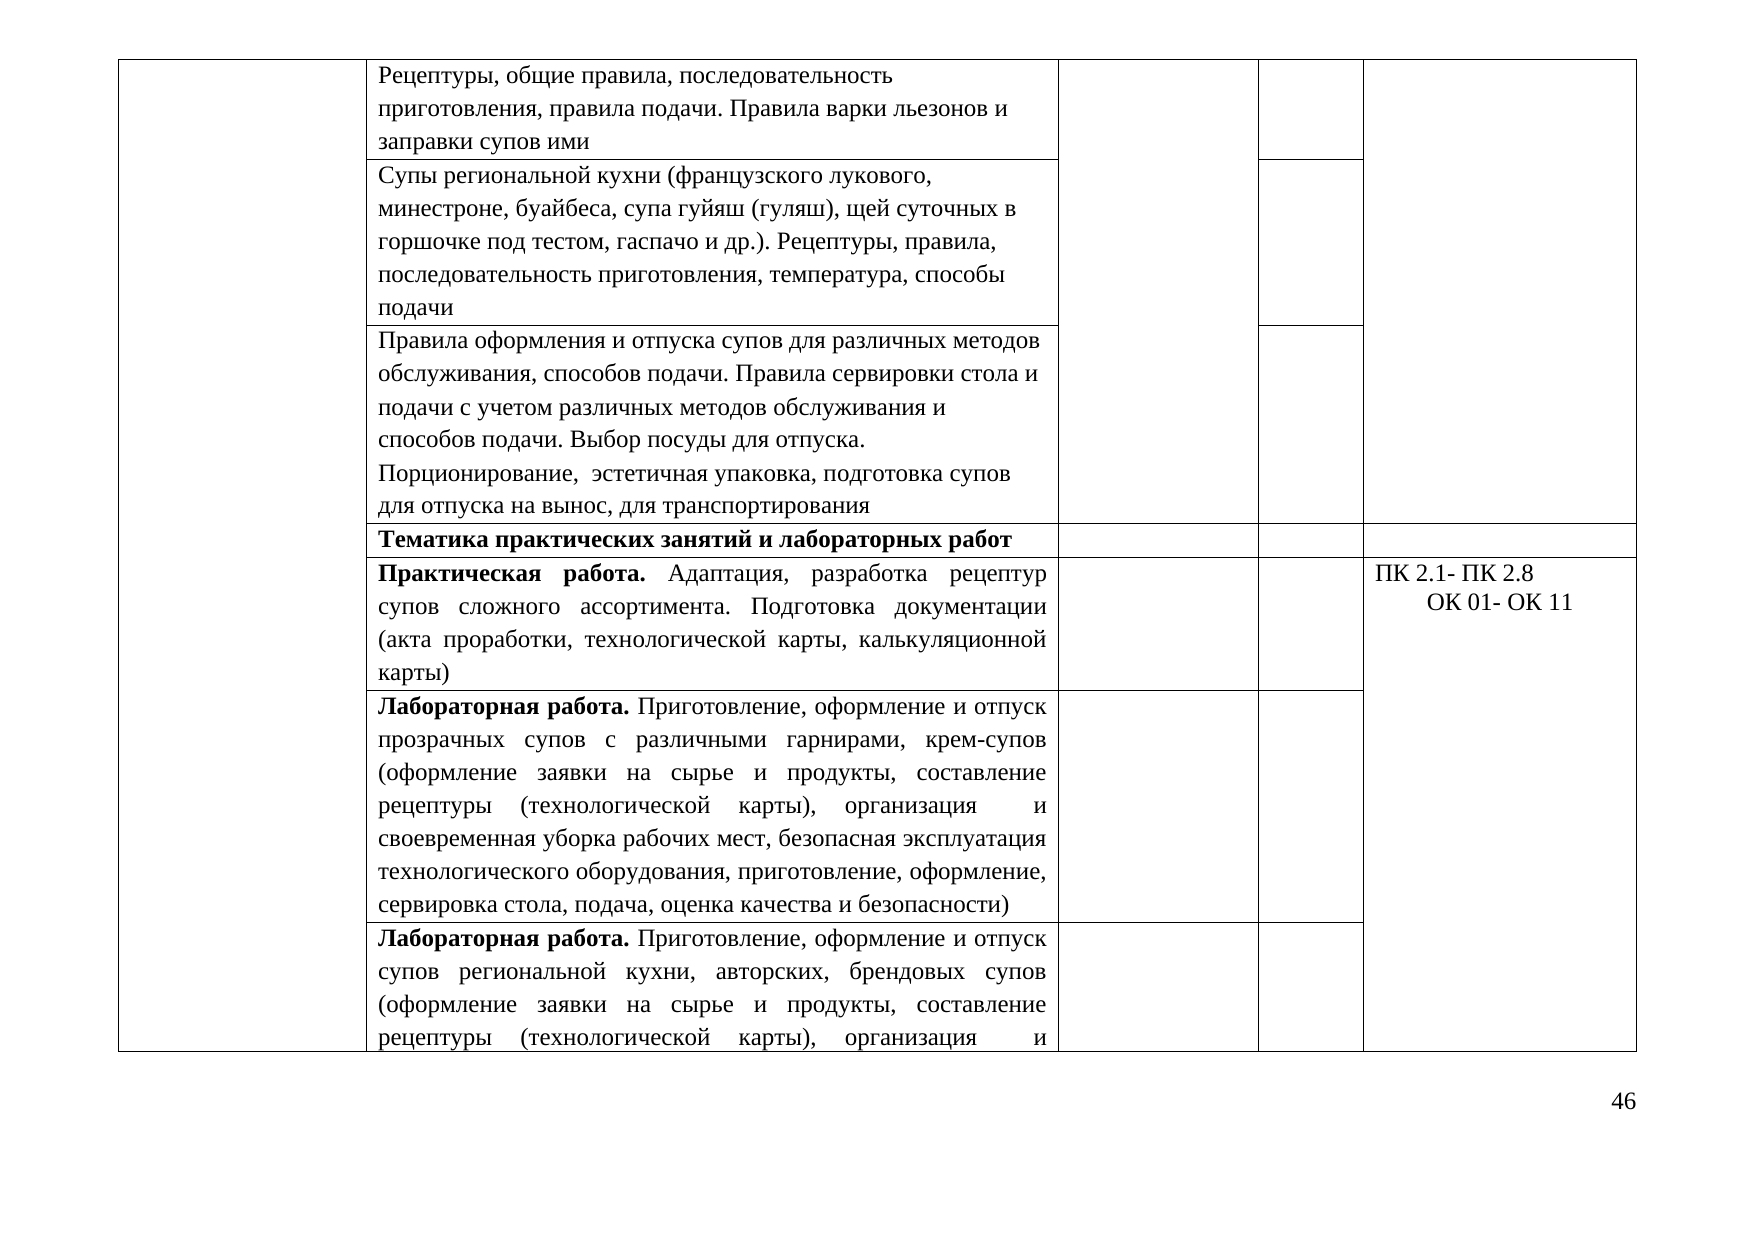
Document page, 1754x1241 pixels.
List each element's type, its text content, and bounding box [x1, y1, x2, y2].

table_cell [1259, 691, 1363, 922]
table_cell ПК 2.1- ПК 2.8 ОК 01- ОК 11 [1364, 558, 1636, 1051]
table_cell [1059, 691, 1258, 922]
table_cell [1364, 524, 1636, 557]
table_cell [1059, 524, 1258, 557]
table_cell [1059, 558, 1258, 690]
table_cell [1259, 326, 1363, 523]
table_cell Правила оформления и отпуска супов для различных методов обслуживания, способов подачи. Правила сервировки стола и подачи с учетом различных методов обслуживания и способов подачи. Выбор посуды для отпуска. Порционирование, эстетичная упаковка, подготовка супов для отпуска на вынос, для транспортирования [367, 326, 1058, 523]
table_cell [1259, 558, 1363, 690]
table_cell Практическая работа. Адаптация, разработка рецептур супов сложного ассортимента. Подготовка документации (акта проработки, технологической карты, калькуляционной карты) [367, 558, 1058, 690]
table_cell [1259, 923, 1363, 1051]
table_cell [367, 923, 1058, 1051]
table_cell [1059, 923, 1258, 1051]
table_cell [367, 60, 1058, 159]
table_cell [1259, 60, 1363, 159]
table_cell [1259, 160, 1363, 324]
table_cell [1259, 524, 1363, 557]
table_cell Лабораторная работа. Приготовление, оформление и отпуск прозрачных супов с различными гарнирами, крем-супов (оформление заявки на сырье и продукты, составление рецептуры (технологической карты), организация и своевременная уборка рабочих мест, безопасная эксплуатация технологического оборудования, приготовление, оформление, сервировка стола, подача, оценка качества и безопасности) [367, 691, 1058, 922]
table_cell Супы региональной кухни (французского лукового, минестроне, буайбеса, супа гуйяш (гуляш), щей суточных в горшочке под тестом, гаспачо и др.). Рецептуры, правила, последовательность приготовления, температура, способы подачи [367, 160, 1058, 324]
table_cell Тематика практических занятий и лабораторных работ [367, 524, 1058, 557]
